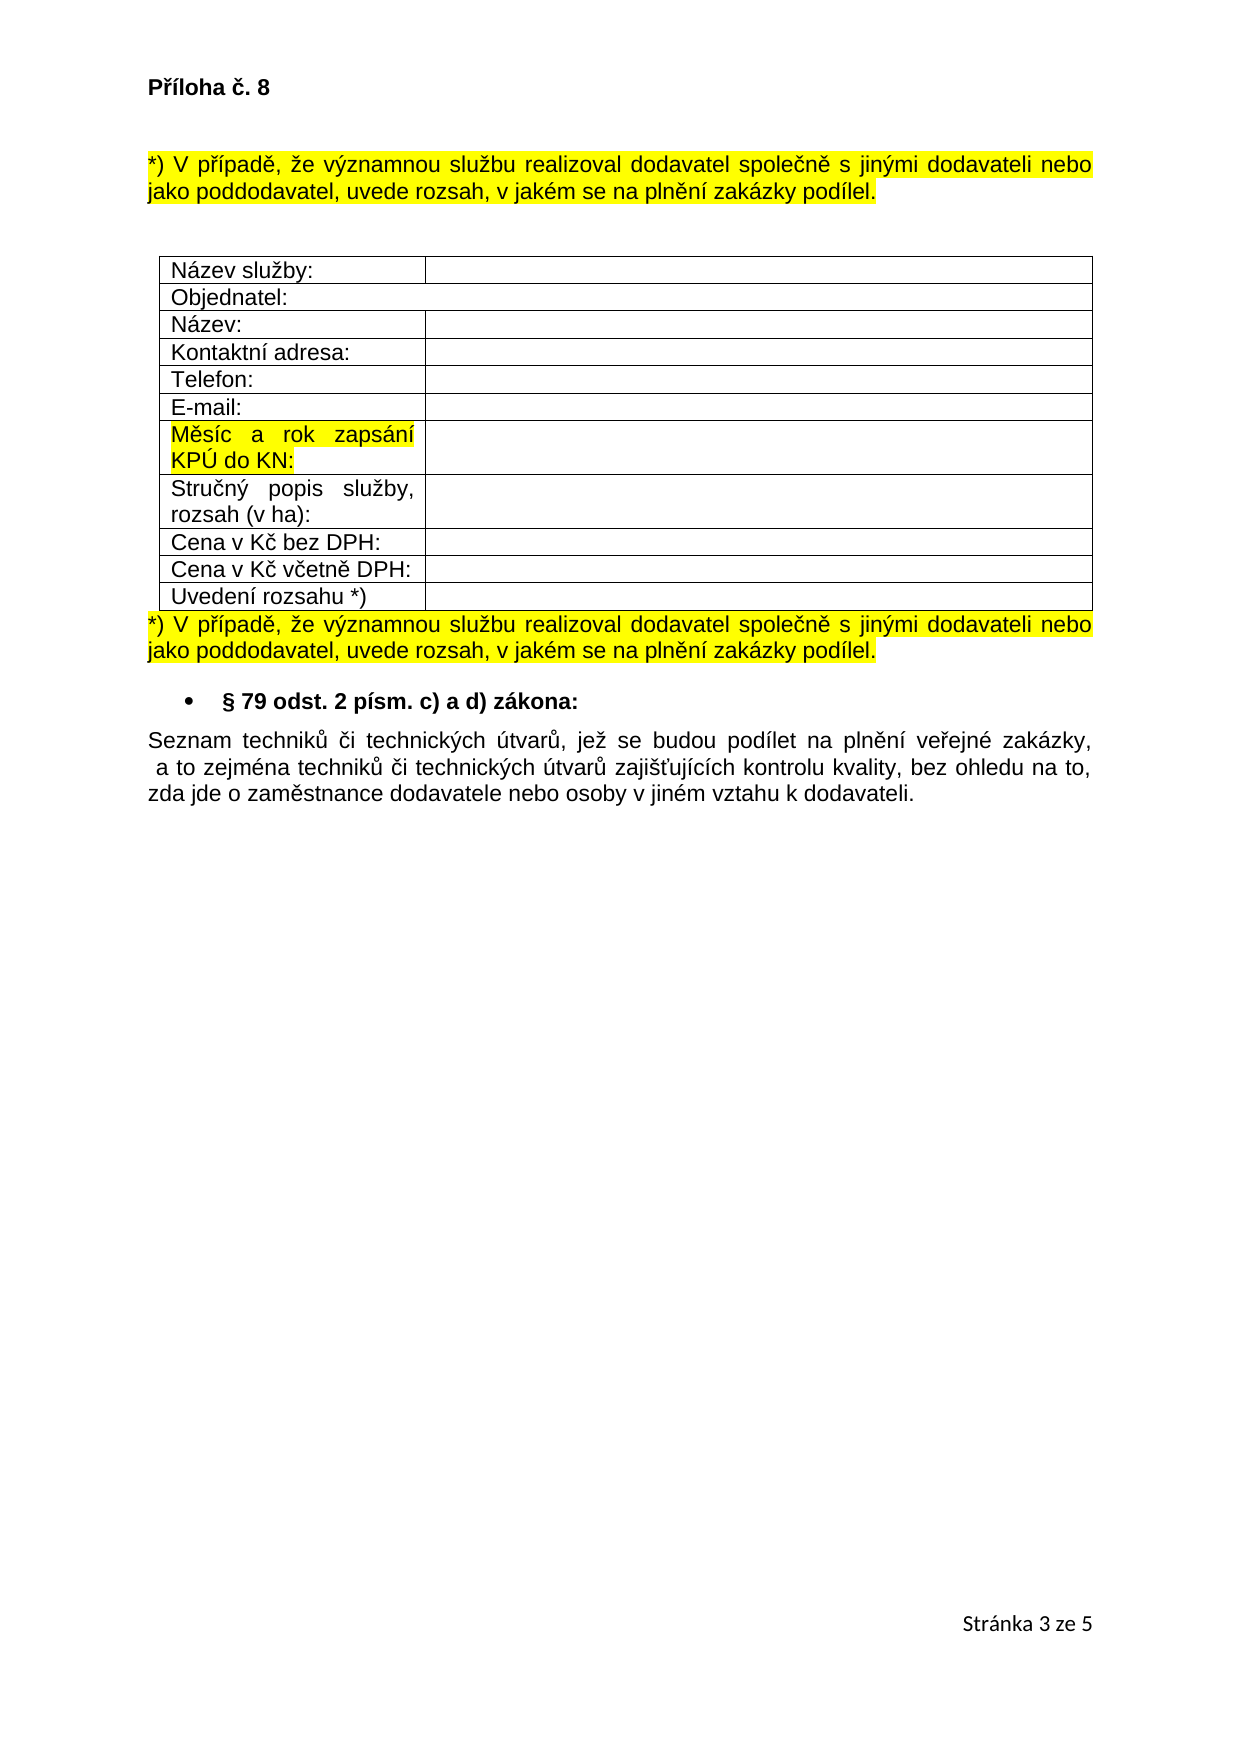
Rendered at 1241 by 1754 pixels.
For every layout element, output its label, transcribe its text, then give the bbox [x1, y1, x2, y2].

table_cell [426, 556, 1092, 582]
table_cell [426, 583, 1092, 609]
table_header [160, 257, 425, 283]
table_header [426, 257, 1092, 283]
table_cell [160, 311, 425, 338]
table_cell [426, 529, 1092, 555]
table_cell [160, 394, 425, 420]
table_cell [160, 475, 425, 527]
table_cell [426, 394, 1092, 420]
table_cell [160, 339, 425, 365]
table_cell [426, 311, 1092, 338]
table_cell [426, 366, 1092, 392]
table_cell [160, 366, 425, 392]
text Seznam techniků či technických útvarů, jež se budou podílet na plnění veřejné zakázky, a to zejména techniků či technických útvarů zajišťujících kontrolu kvality, bez ohledu na to, zda jde o zaměstnance dodavatele nebo osoby v jiném vztahu k dodavateli. [148, 727, 1093, 806]
table_cell [160, 529, 425, 555]
table_cell [426, 475, 1092, 527]
table_cell [426, 421, 1092, 474]
text § 79 odst. 2 písm. c) a d) zákona: [185, 688, 1093, 715]
table_cell [426, 339, 1092, 365]
table_cell [160, 421, 171, 474]
table_cell [160, 583, 425, 609]
table_cell [294, 421, 425, 474]
table_cell [160, 556, 425, 582]
table_cell [160, 284, 1092, 310]
